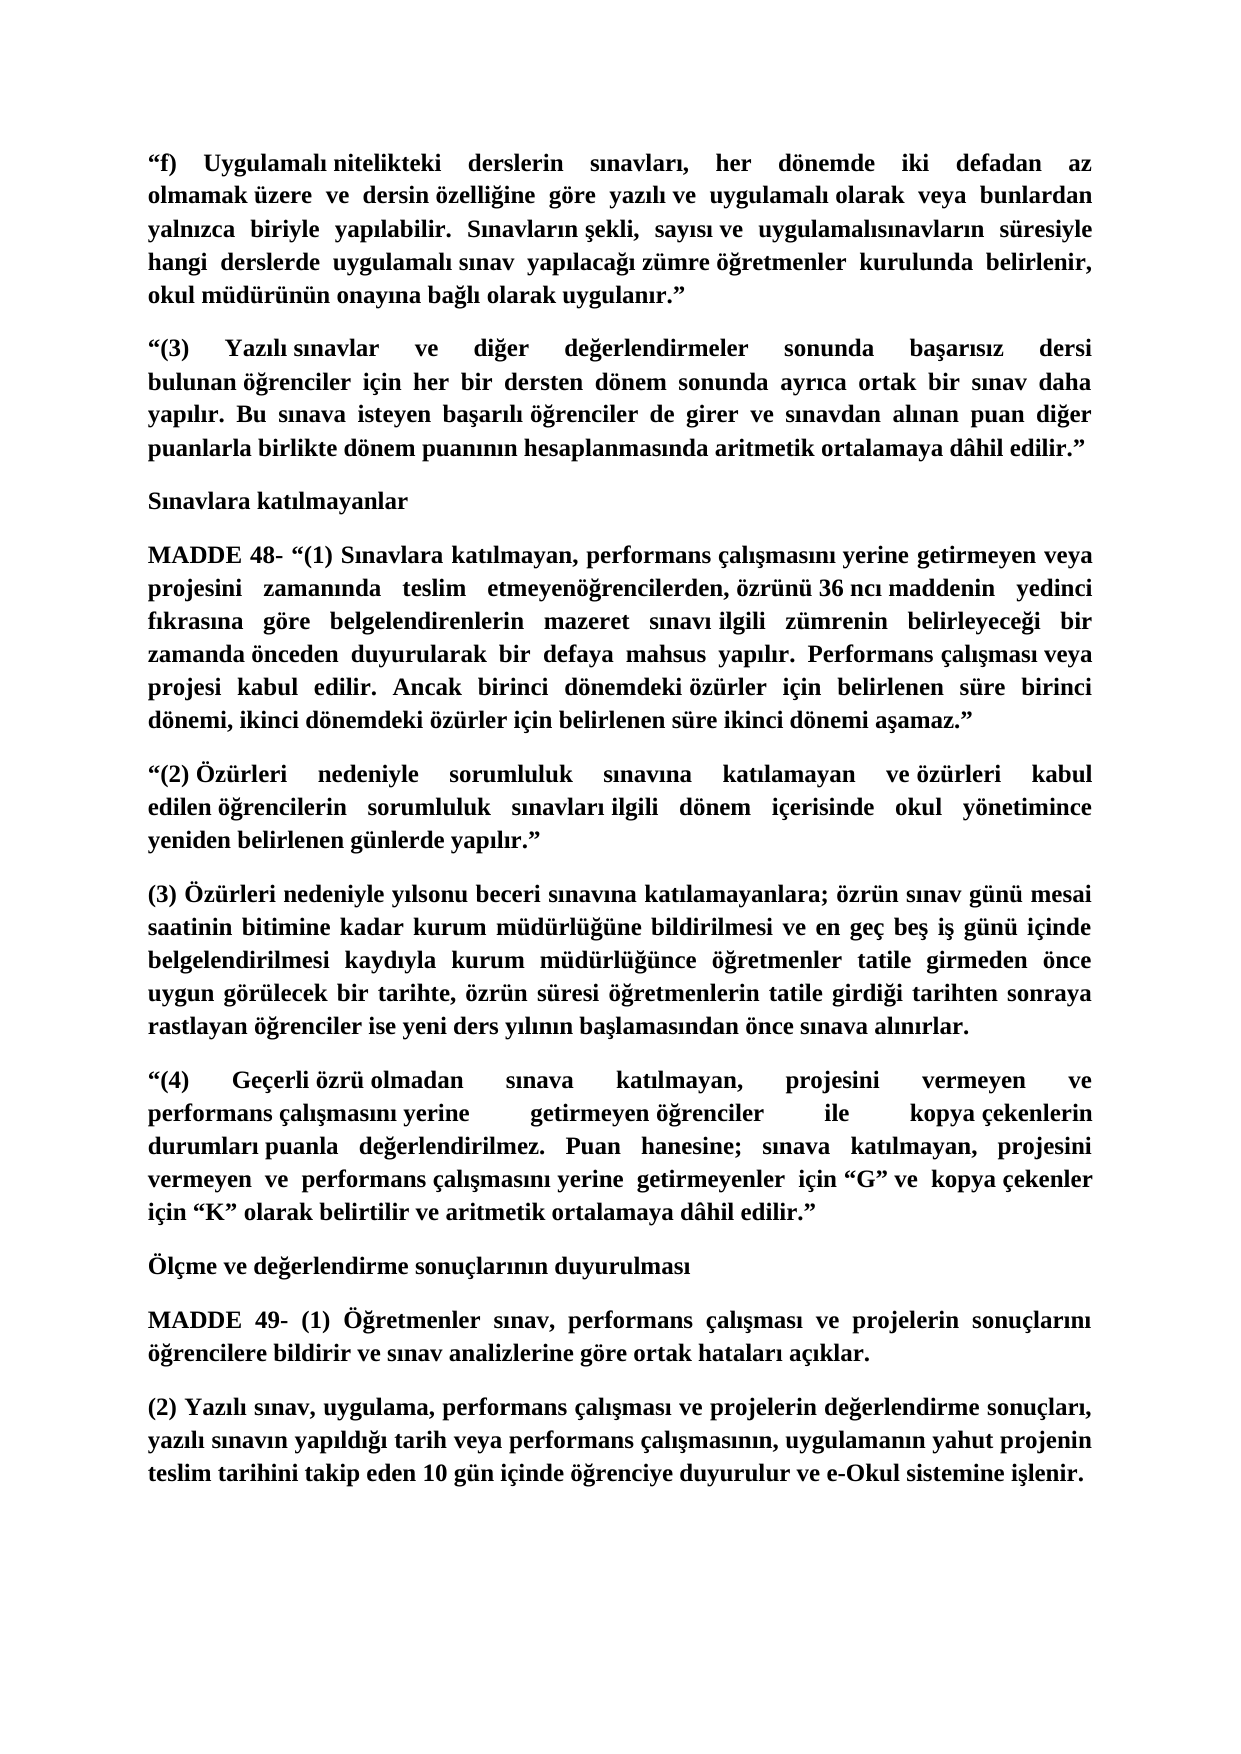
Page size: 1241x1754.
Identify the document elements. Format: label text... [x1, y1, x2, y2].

text “(2) Özürleri nedeniyle sorumluluk sınavına katılamayan ve özürleri kabul edilen öğrencilerin sorumluluk sınavları ilgili dönem içerisinde okul yönetimince yeniden belirlenen günlerde yapılır.” [148, 759, 1093, 854]
text Ölçme ve değerlendirme sonuçlarının duyurulması [148, 1251, 1093, 1280]
text Sınavlara katılmayanlar [148, 486, 1093, 515]
text “(4) Geçerli özrü olmadan sınava katılmayan, projesini vermeyen ve performans çalışmasını yerine getirmeyen öğrenciler ile kopya çekenlerin durumları puanla değerlendirilmez. Puan hanesine; sınava katılmayan, projesini vermeyen ve performans çalışmasını yerine getirmeyenler için “G” ve kopya çekenler için “K” olarak belirtilir ve aritmetik ortalamaya dâhil edilir.” [148, 1065, 1093, 1226]
text MADDE 49- (1) Öğretmenler sınav, performans çalışması ve projelerin sonuçlarını öğrencilere bildirir ve sınav analizlerine göre ortak hataları açıklar. [148, 1305, 1093, 1367]
text “f) Uygulamalı nitelikteki derslerin sınavları, her dönemde iki defadan az olmamak üzere ve dersin özelliğine göre yazılı ve uygulamalı olarak veya bunlardan yalnızca biriyle yapılabilir. Sınavların şekli, sayısı ve uygulamalısınavların süresiyle hangi derslerde uygulamalı sınav yapılacağı zümre öğretmenler kurulunda belirlenir, okul müdürünün onayına bağlı olarak uygulanır.” [148, 148, 1093, 308]
text (3) Özürleri nedeniyle yılsonu beceri sınavına katılamayanlara; özrün sınav günü mesai saatinin bitimine kadar kurum müdürlüğüne bildirilmesi ve en geç beş iş günü içinde belgelendirilmesi kaydıyla kurum müdürlüğünce öğretmenler tatile girmeden önce uygun görülecek bir tarihte, özrün süresi öğretmenlerin tatile girdiği tarihten sonraya rastlayan öğrenciler ise yeni ders yılının başlamasından önce sınava alınırlar. [148, 879, 1093, 1040]
text MADDE 48- “(1) Sınavlara katılmayan, performans çalışmasını yerine getirmeyen veya projesini zamanında teslim etmeyenöğrencilerden, özrünü 36 ncı maddenin yedinci fıkrasına göre belgelendirenlerin mazeret sınavı ilgili zümrenin belirleyeceği bir zamanda önceden duyurularak bir defaya mahsus yapılır. Performans çalışması veya projesi kabul edilir. Ancak birinci dönemdeki özürler için belirlenen süre birinci dönemi, ikinci dönemdeki özürler için belirlenen süre ikinci dönemi aşamaz.” [148, 540, 1093, 734]
text “(3) Yazılı sınavlar ve diğer değerlendirmeler sonunda başarısız dersi bulunan öğrenciler için her bir dersten dönem sonunda ayrıca ortak bir sınav daha yapılır. Bu sınava isteyen başarılı öğrenciler de girer ve sınavdan alınan puan diğer puanlarla birlikte dönem puanının hesaplanmasında aritmetik ortalamaya dâhil edilir.” [148, 333, 1093, 461]
text (2) Yazılı sınav, uygulama, performans çalışması ve projelerin değerlendirme sonuçları, yazılı sınavın yapıldığı tarih veya performans çalışmasının, uygulamanın yahut projenin teslim tarihini takip eden 10 gün içinde öğrenciye duyurulur ve e-Okul sistemine işlenir. [148, 1392, 1093, 1487]
